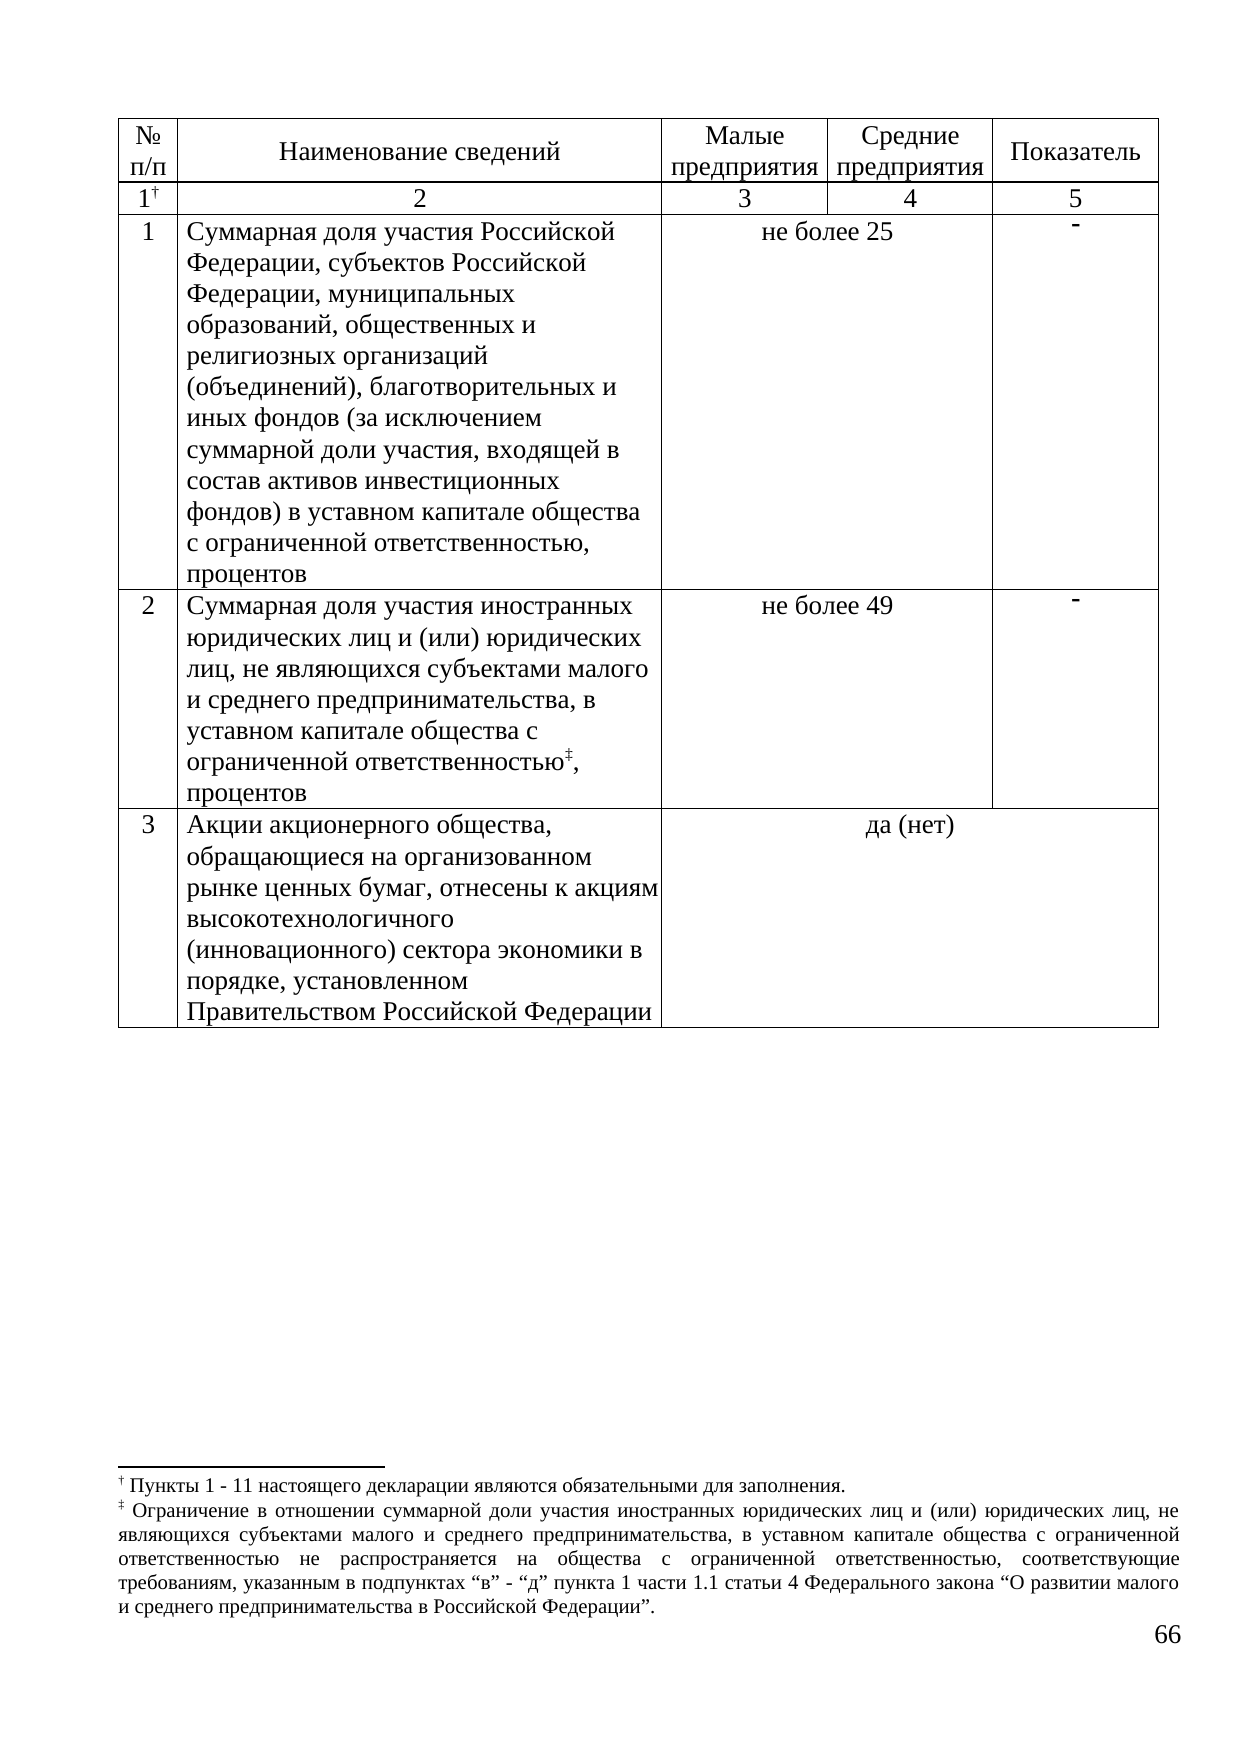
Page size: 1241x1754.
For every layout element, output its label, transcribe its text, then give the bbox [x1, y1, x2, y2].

table_cell Акции акционерного общества, обращающиеся на организованном рынке ценных бумаг, отнесены к акциям высокотехнологичного (инновационного) сектора экономики в порядке, установленном Правительством Российской Федерации [178, 809, 661, 1027]
table_cell 2 [119, 590, 177, 807]
table_cell Суммарная доля участия Российской Федерации, субъектов Российской Федерации, муниципальных образований, общественных и религиозных организаций (объединений), благотворительных и иных фондов (за исключением суммарной доли участия, входящей в состав активов инвестиционных фондов) в уставном капитале общества с ограниченной ответственностью, процентов [178, 215, 661, 588]
table_cell 5 [993, 183, 1158, 214]
table_header № п/п [119, 119, 177, 181]
table_cell 3 [119, 809, 177, 1027]
table_cell 4 [828, 183, 992, 214]
table_header Наименование сведений [178, 119, 661, 181]
table_cell 3 [662, 183, 827, 214]
table_cell не более 25 [662, 215, 992, 588]
table_cell Суммарная доля участия иностранных юридических лиц и (или) юридических лиц, не являющихся субъектами малого и среднего предпринимательства, в уставном капитале общества с ограниченной ответственностью, процентов [178, 590, 661, 807]
table_cell [993, 590, 1158, 807]
table_header Малые предприятия [662, 119, 827, 181]
table_header Показатель [993, 119, 1158, 181]
table_header Средние предприятия [828, 119, 992, 181]
table_cell 1 [119, 183, 177, 214]
table_cell 1 [119, 215, 177, 588]
table_cell не более 49 [662, 590, 992, 807]
table_cell 2 [178, 183, 661, 214]
table_cell [993, 215, 1158, 588]
table_cell да (нет) [662, 809, 1158, 1027]
